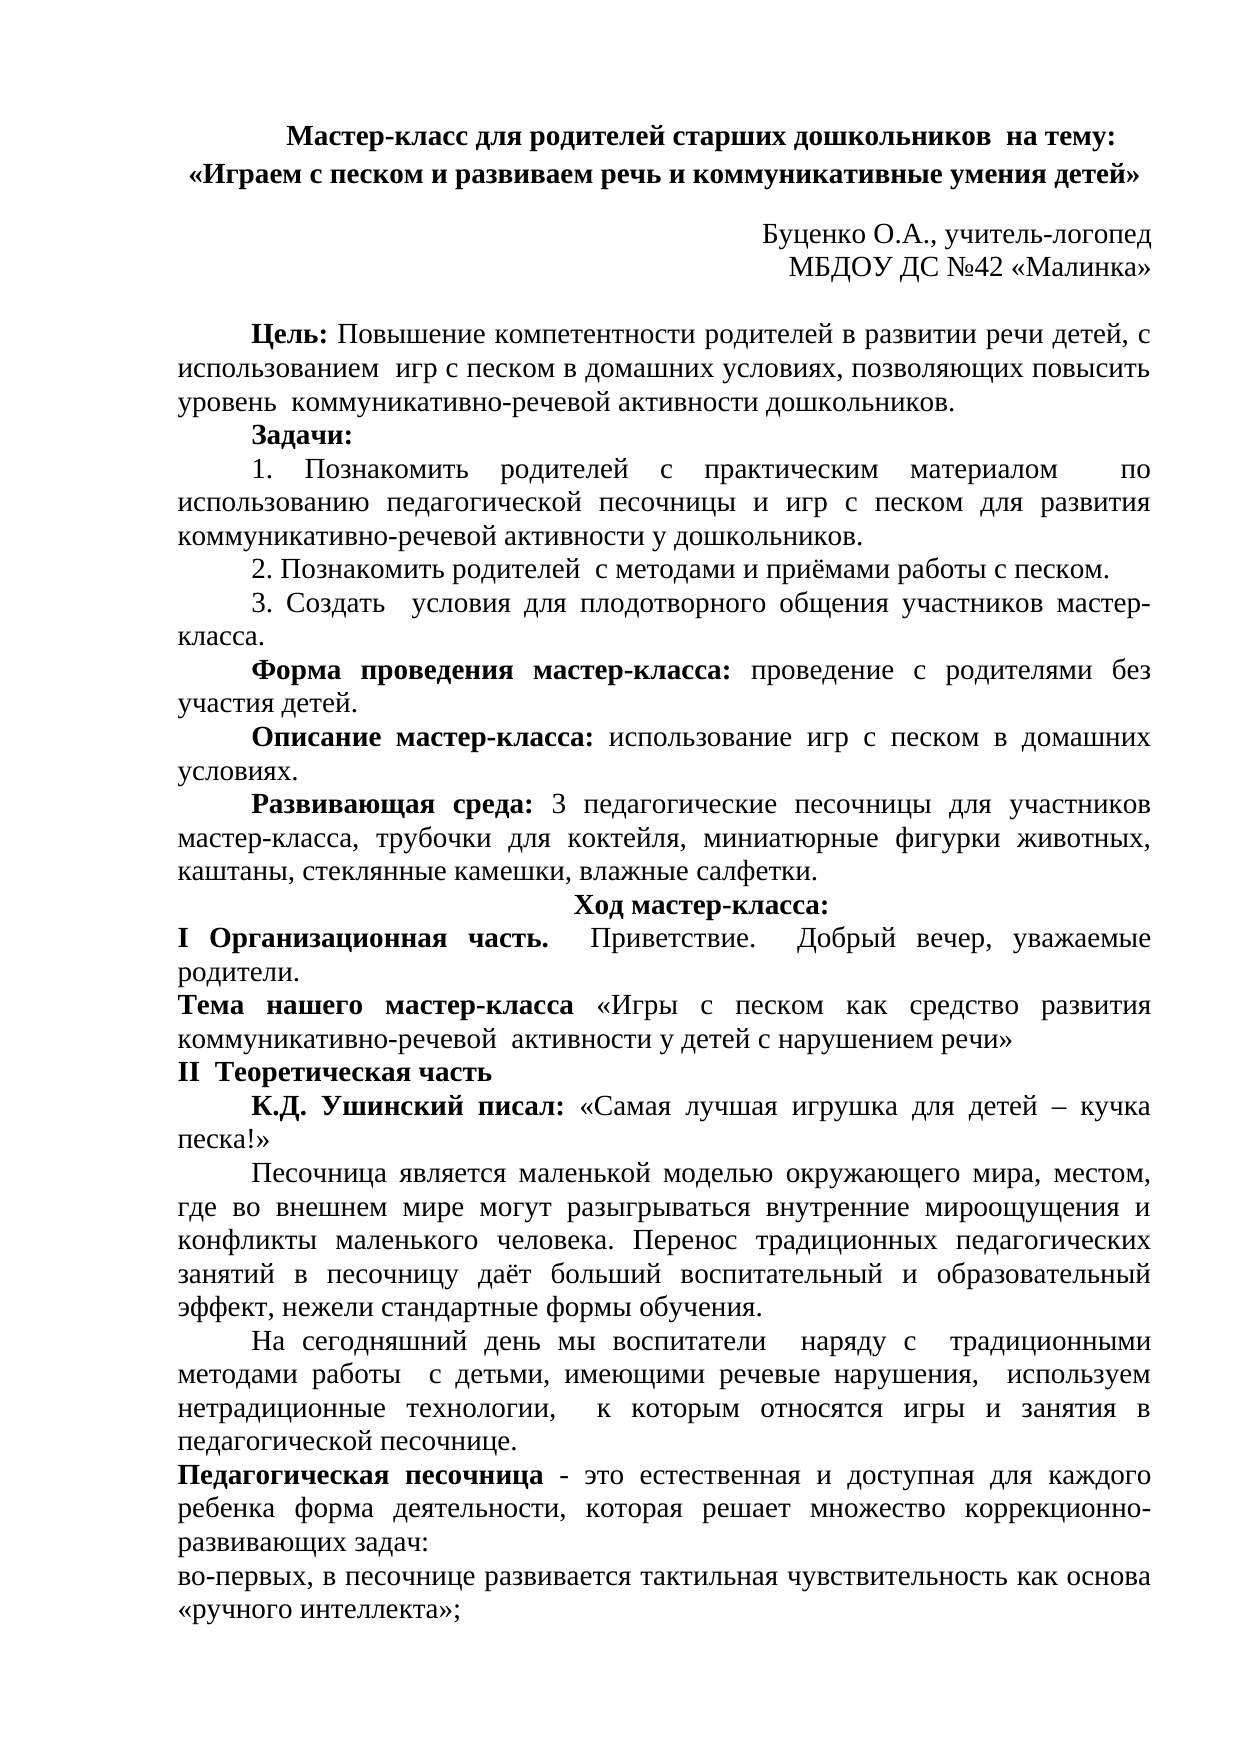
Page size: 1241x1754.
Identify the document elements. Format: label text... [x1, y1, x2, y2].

text Описание мастер-класса: использование игр с песком в домашних условиях. [177, 719, 1152, 786]
text Тема нашего мастер-класса «Игры с песком как средство развития коммуникативно-речевой активности у детей с нарушением речи» [177, 987, 1152, 1054]
text Развивающая среда: 3 педагогические песочницы для участников мастер-класса, трубочки для коктейля, миниатюрные фигурки животных, каштаны, стеклянные камешки, влажные салфетки. [177, 786, 1152, 887]
text во-первых, в песочнице развивается тактильная чувствительность как основа «ручного интеллекта»; [177, 1558, 1152, 1625]
text Форма проведения мастер-класса: проведение с родителями без участия детей. [177, 652, 1152, 719]
text К.Д. Ушинский писал: «Самая лучшая игрушка для детей – кучка песка!» [177, 1088, 1152, 1155]
text 3. Создать условия для плодотворного общения участников мастер-класса. [177, 585, 1152, 652]
text I Организационная часть. Приветствие. Добрый вечер, уважаемые родители. [177, 920, 1152, 987]
text На сегодняшний день мы воспитатели наряду с традиционными методами работы с детьми, имеющими речевые нарушения, используем нетрадиционные технологии, к которым относятся игры и занятия в педагогической песочнице. [177, 1323, 1152, 1457]
text Мастер-класс для родителей старших дошкольников на тему: «Играем с песком и развиваем речь и коммуникативные умения детей» [177, 118, 1152, 190]
text Педагогическая песочница - это естественная и доступная для каждого ребенка форма деятельности, которая решает множество коррекционно-развивающих задач: [177, 1457, 1152, 1558]
text Цель: Повышение компетентности родителей в развитии речи детей, с использованием игр с песком в домашних условиях, позволяющих повысить уровень коммуникативно-речевой активности дошкольников. [177, 317, 1152, 417]
text II Теоретическая часть [177, 1054, 1152, 1088]
text МБДОУ ДС №42 «Малинка» [177, 249, 1152, 283]
text 2. Познакомить родителей с методами и приёмами работы с песком. [177, 551, 1152, 585]
text 1. Познакомить родителей с практическим материалом по использованию педагогической песочницы и игр с песком для развития коммуникативно-речевой активности у дошкольников. [177, 451, 1152, 551]
text Ход мастер-класса: [177, 887, 1152, 920]
text Песочница является маленькой моделью окружающего мира, местом, где во внешнем мире могут разыгрываться внутренние мироощущения и конфликты маленького человека. Перенос традиционных педагогических занятий в песочницу даёт больший воспитательный и образовательный эффект, нежели стандартные формы обучения. [177, 1155, 1152, 1323]
text Задачи: [177, 417, 1152, 451]
text Буценко О.А., учитель-логопед [177, 216, 1152, 249]
